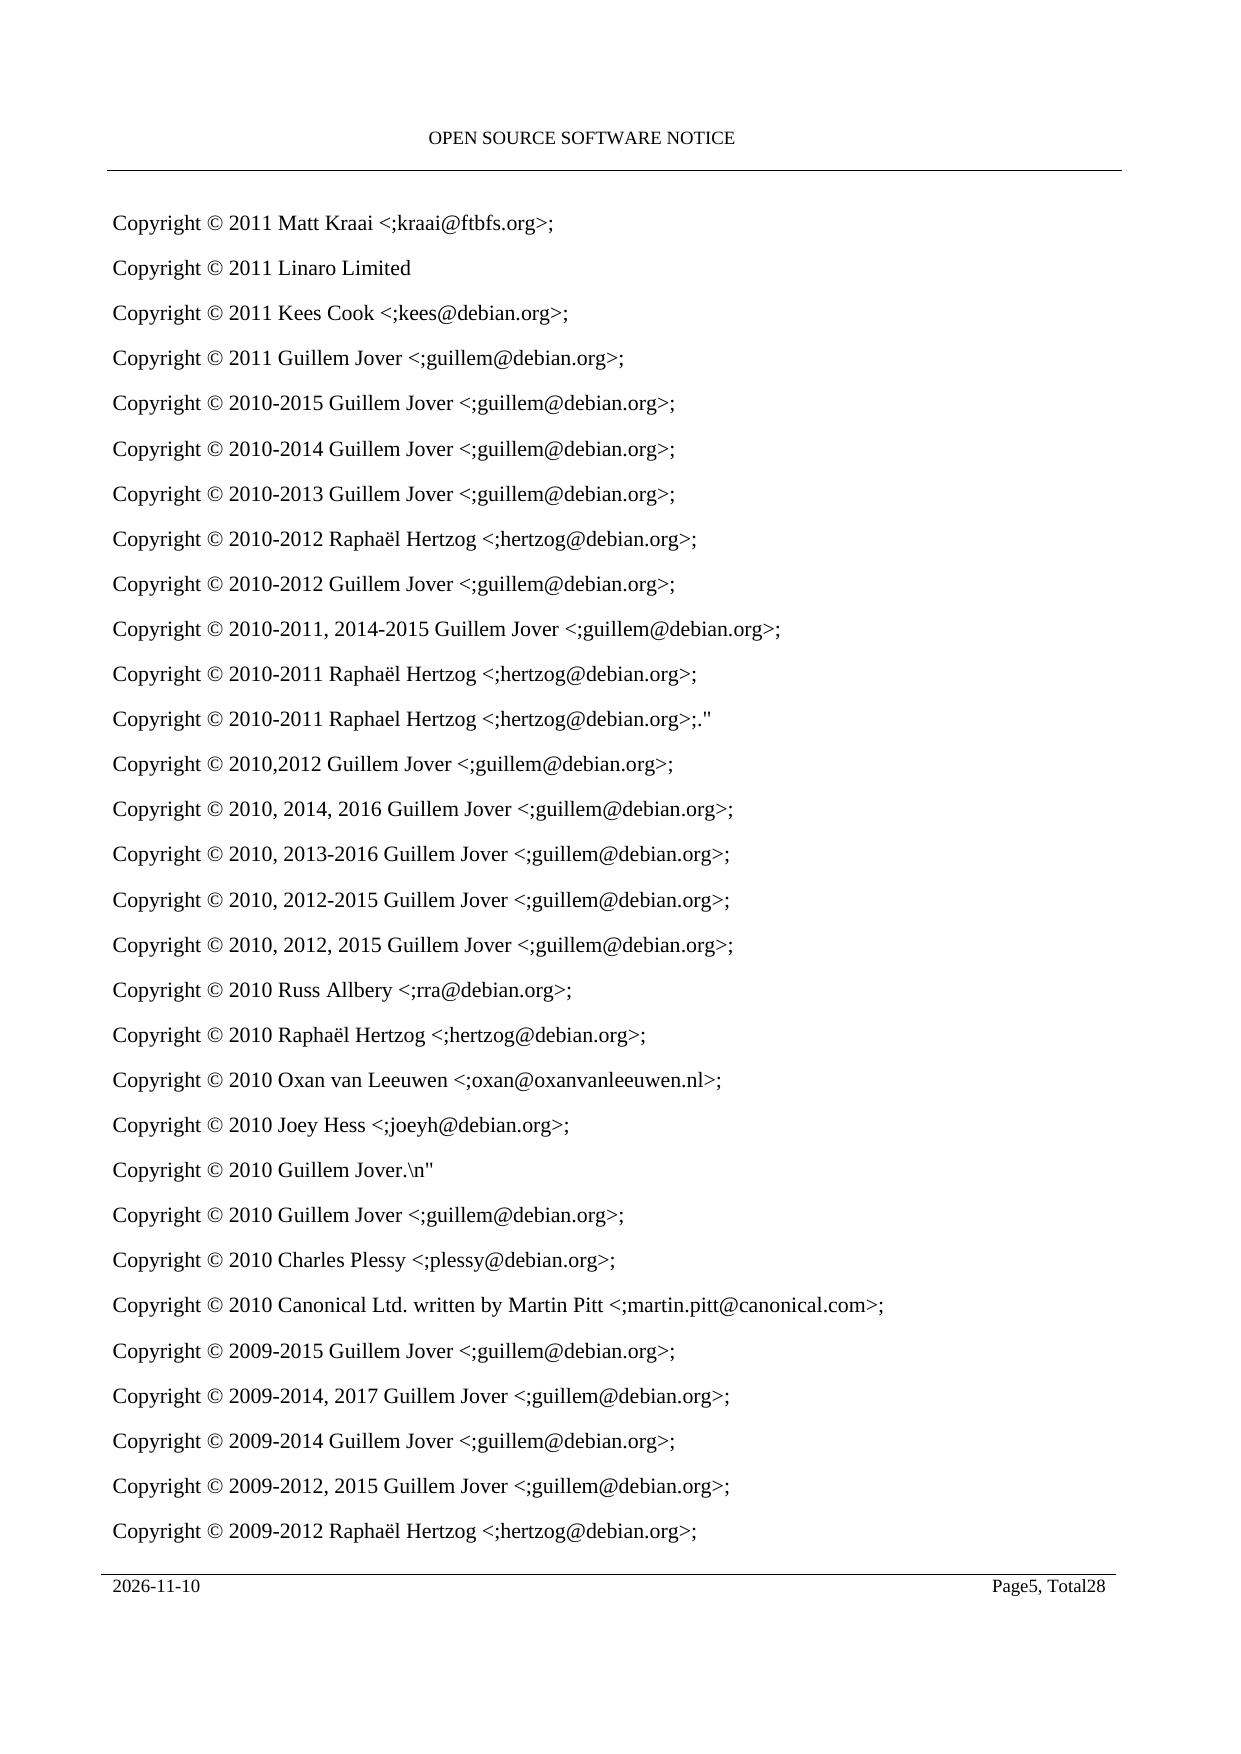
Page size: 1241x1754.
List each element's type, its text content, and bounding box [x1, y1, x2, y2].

text Copyright © 2010 Oxan van Leeuwen <;oxan@oxanvanleeuwen.nl>; [112, 1063, 1128, 1096]
text Copyright © 2010-2015 Guillem Jover <;guillem@debian.org>; [112, 387, 1128, 419]
text Copyright © 2010, 2014, 2016 Guillem Jover <;guillem@debian.org>; [112, 793, 1128, 825]
text Copyright © 2009-2012 Raphaël Hertzog <;hertzog@debian.org>; [112, 1514, 1128, 1547]
text Copyright © 2011 Kees Cook <;kees@debian.org>; [112, 297, 1128, 329]
text Copyright © 2010 Raphaël Hertzog <;hertzog@debian.org>; [112, 1018, 1128, 1051]
text Copyright © 2010-2011, 2014-2015 Guillem Jover <;guillem@debian.org>; [112, 612, 1128, 645]
text Copyright © 2009-2015 Guillem Jover <;guillem@debian.org>; [112, 1334, 1128, 1366]
text Copyright © 2010-2014 Guillem Jover <;guillem@debian.org>; [112, 432, 1128, 464]
text Copyright © 2010 Canonical Ltd. written by Martin Pitt <;martin.pitt@canonical.com>; [112, 1289, 1128, 1321]
text Copyright © 2010-2012 Raphaël Hertzog <;hertzog@debian.org>; [112, 522, 1128, 554]
text Copyright © 2009-2014 Guillem Jover <;guillem@debian.org>; [112, 1424, 1128, 1457]
text Copyright © 2010, 2012, 2015 Guillem Jover <;guillem@debian.org>; [112, 928, 1128, 961]
text Copyright © 2009-2012, 2015 Guillem Jover <;guillem@debian.org>; [112, 1469, 1128, 1502]
text Copyright © 2010-2011 Raphael Hertzog <;hertzog@debian.org>;." [112, 702, 1128, 735]
text Copyright © 2010-2011 Raphaël Hertzog <;hertzog@debian.org>; [112, 657, 1128, 690]
text Copyright © 2011 Matt Kraai <;kraai@ftbfs.org>; [112, 206, 1128, 239]
text Copyright © 2010 Joey Hess <;joeyh@debian.org>; [112, 1108, 1128, 1141]
text Copyright © 2011 Guillem Jover <;guillem@debian.org>; [112, 342, 1128, 374]
text Copyright © 2010, 2012-2015 Guillem Jover <;guillem@debian.org>; [112, 883, 1128, 915]
text Copyright © 2010, 2013-2016 Guillem Jover <;guillem@debian.org>; [112, 838, 1128, 870]
text Copyright © 2010 Russ Allbery <;rra@debian.org>; [112, 973, 1128, 1006]
text Copyright © 2010 Guillem Jover.\n" [112, 1153, 1128, 1186]
text Copyright © 2011 Linaro Limited [112, 251, 1128, 284]
text Copyright © 2010 Charles Plessy <;plessy@debian.org>; [112, 1244, 1128, 1276]
text Copyright © 2010,2012 Guillem Jover <;guillem@debian.org>; [112, 748, 1128, 780]
text Copyright © 2009-2014, 2017 Guillem Jover <;guillem@debian.org>; [112, 1379, 1128, 1412]
text Copyright © 2010 Guillem Jover <;guillem@debian.org>; [112, 1199, 1128, 1231]
text Copyright © 2010-2012 Guillem Jover <;guillem@debian.org>; [112, 567, 1128, 600]
text Copyright © 2010-2013 Guillem Jover <;guillem@debian.org>; [112, 477, 1128, 509]
